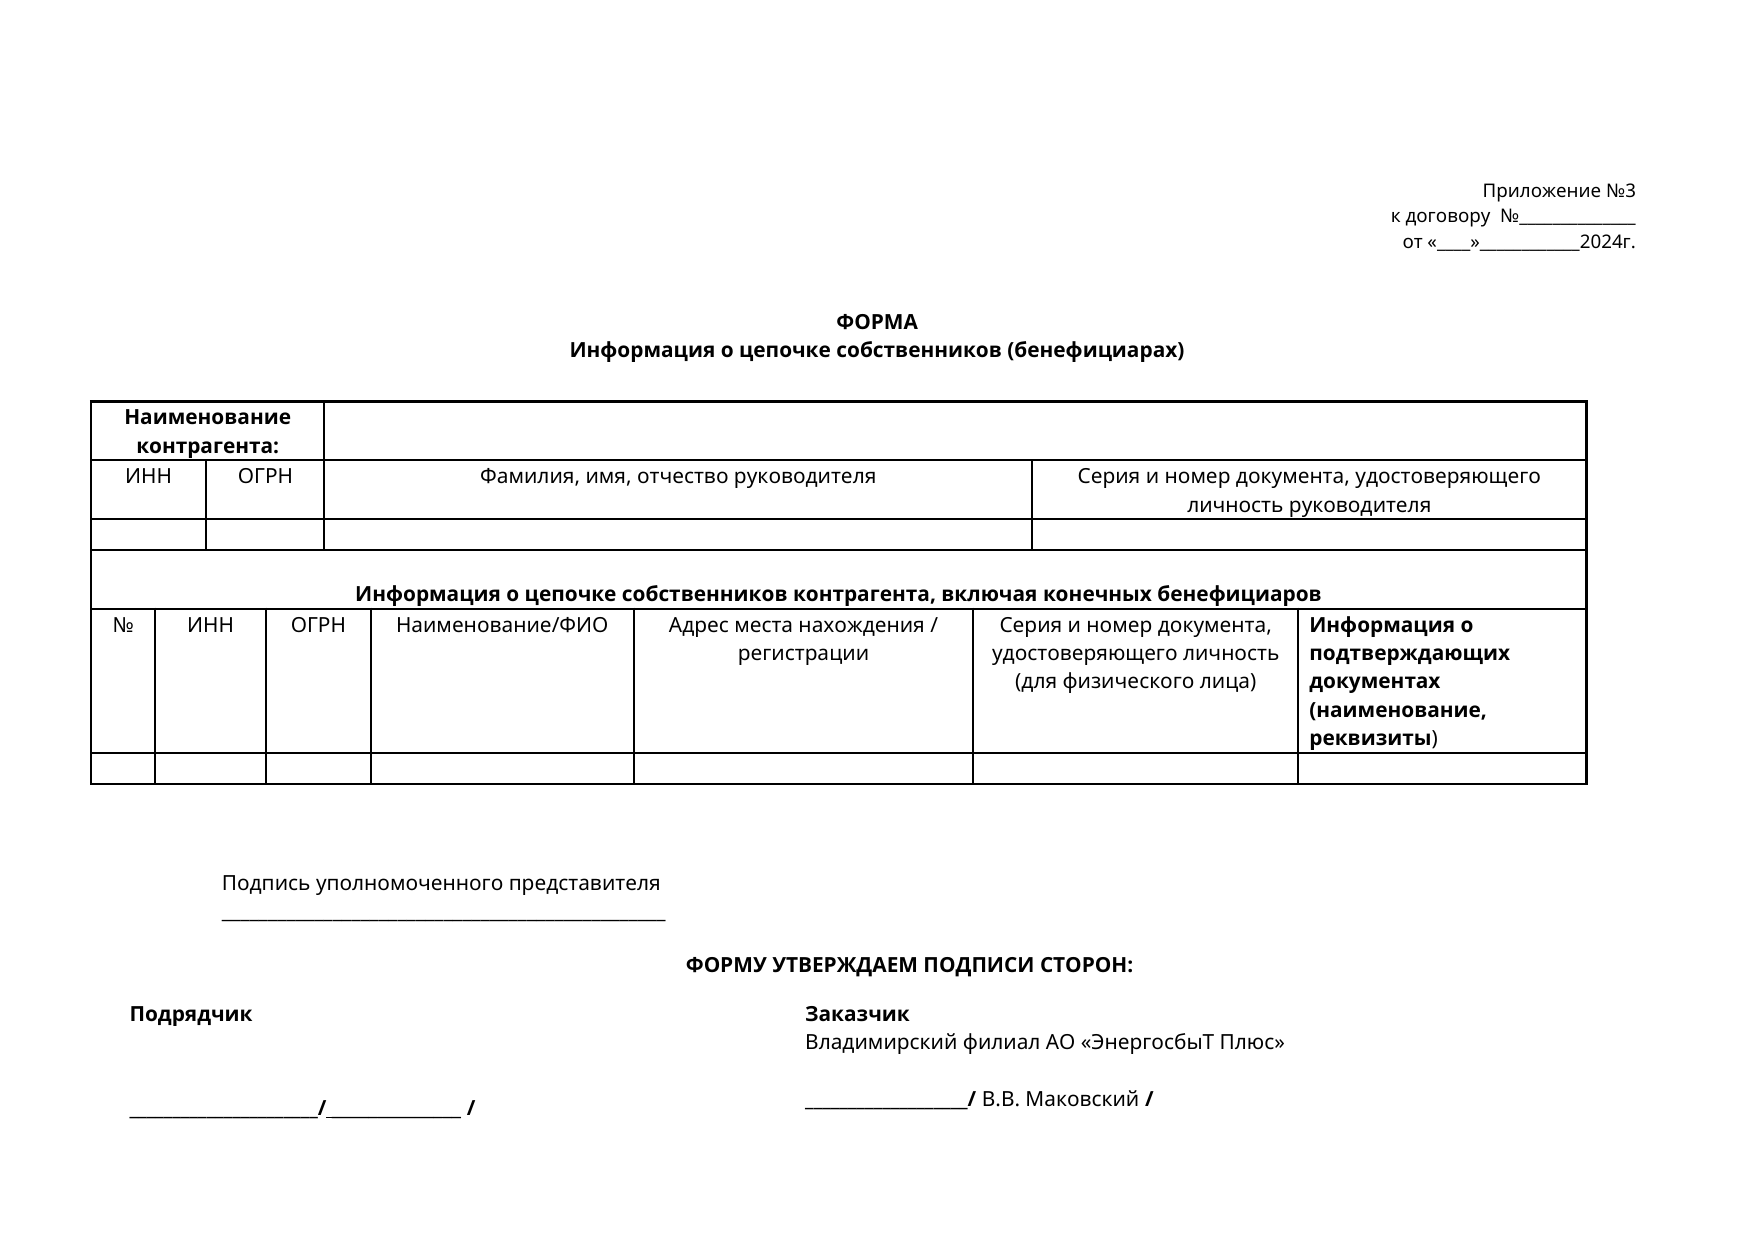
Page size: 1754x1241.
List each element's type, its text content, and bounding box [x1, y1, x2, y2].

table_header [794, 999, 1650, 1142]
text Подпись уполномоченного представителя [222, 868, 1636, 896]
table_cell [92, 520, 205, 549]
text ________________________________________________ [222, 896, 1636, 925]
table_cell [207, 520, 323, 549]
text от «____»____________2024г. [118, 228, 1636, 254]
table_cell Адрес места нахождения / регистрации [635, 610, 972, 752]
table_cell [372, 754, 633, 782]
table_cell [92, 754, 154, 782]
table_cell Серия и номер документа, удостоверяющего личность (для физического лица) [974, 610, 1297, 752]
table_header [118, 999, 794, 1142]
table_cell [635, 754, 972, 782]
table_cell [1033, 520, 1585, 549]
text Приложение №3 [118, 177, 1636, 203]
table_cell [156, 754, 265, 782]
table_cell [325, 520, 1031, 549]
text Информация о цепочке собственников (бенефициарах) [118, 336, 1636, 364]
table_header Наименование контрагента: [92, 403, 323, 459]
table_cell ИНН [156, 610, 265, 752]
table_cell ИНН [92, 461, 205, 518]
table_cell [267, 754, 370, 782]
table_cell ОГРН [267, 610, 370, 752]
text ФОРМА [118, 307, 1636, 336]
table_cell Наименование/ФИО [372, 610, 633, 752]
table_cell Фамилия, имя, отчество руководителя [325, 461, 1031, 518]
text ФОРМУ УТВЕРЖДАЕМ ПОДПИСИ СТОРОН: [118, 950, 1636, 978]
table_cell Информация о подтверждающих документах (наименование, реквизиты) [1299, 610, 1585, 752]
text к договору №______________ [118, 203, 1636, 228]
table_cell № [92, 610, 154, 752]
table_cell ОГРН [207, 461, 323, 518]
table_header [325, 403, 1585, 459]
table_cell Информация о цепочке собственников контрагента, включая конечных бенефициаров [92, 551, 1585, 608]
table_cell Серия и номер документа, удостоверяющего личность руководителя [1033, 461, 1585, 518]
table_cell [1299, 754, 1585, 782]
table_cell [974, 754, 1297, 782]
